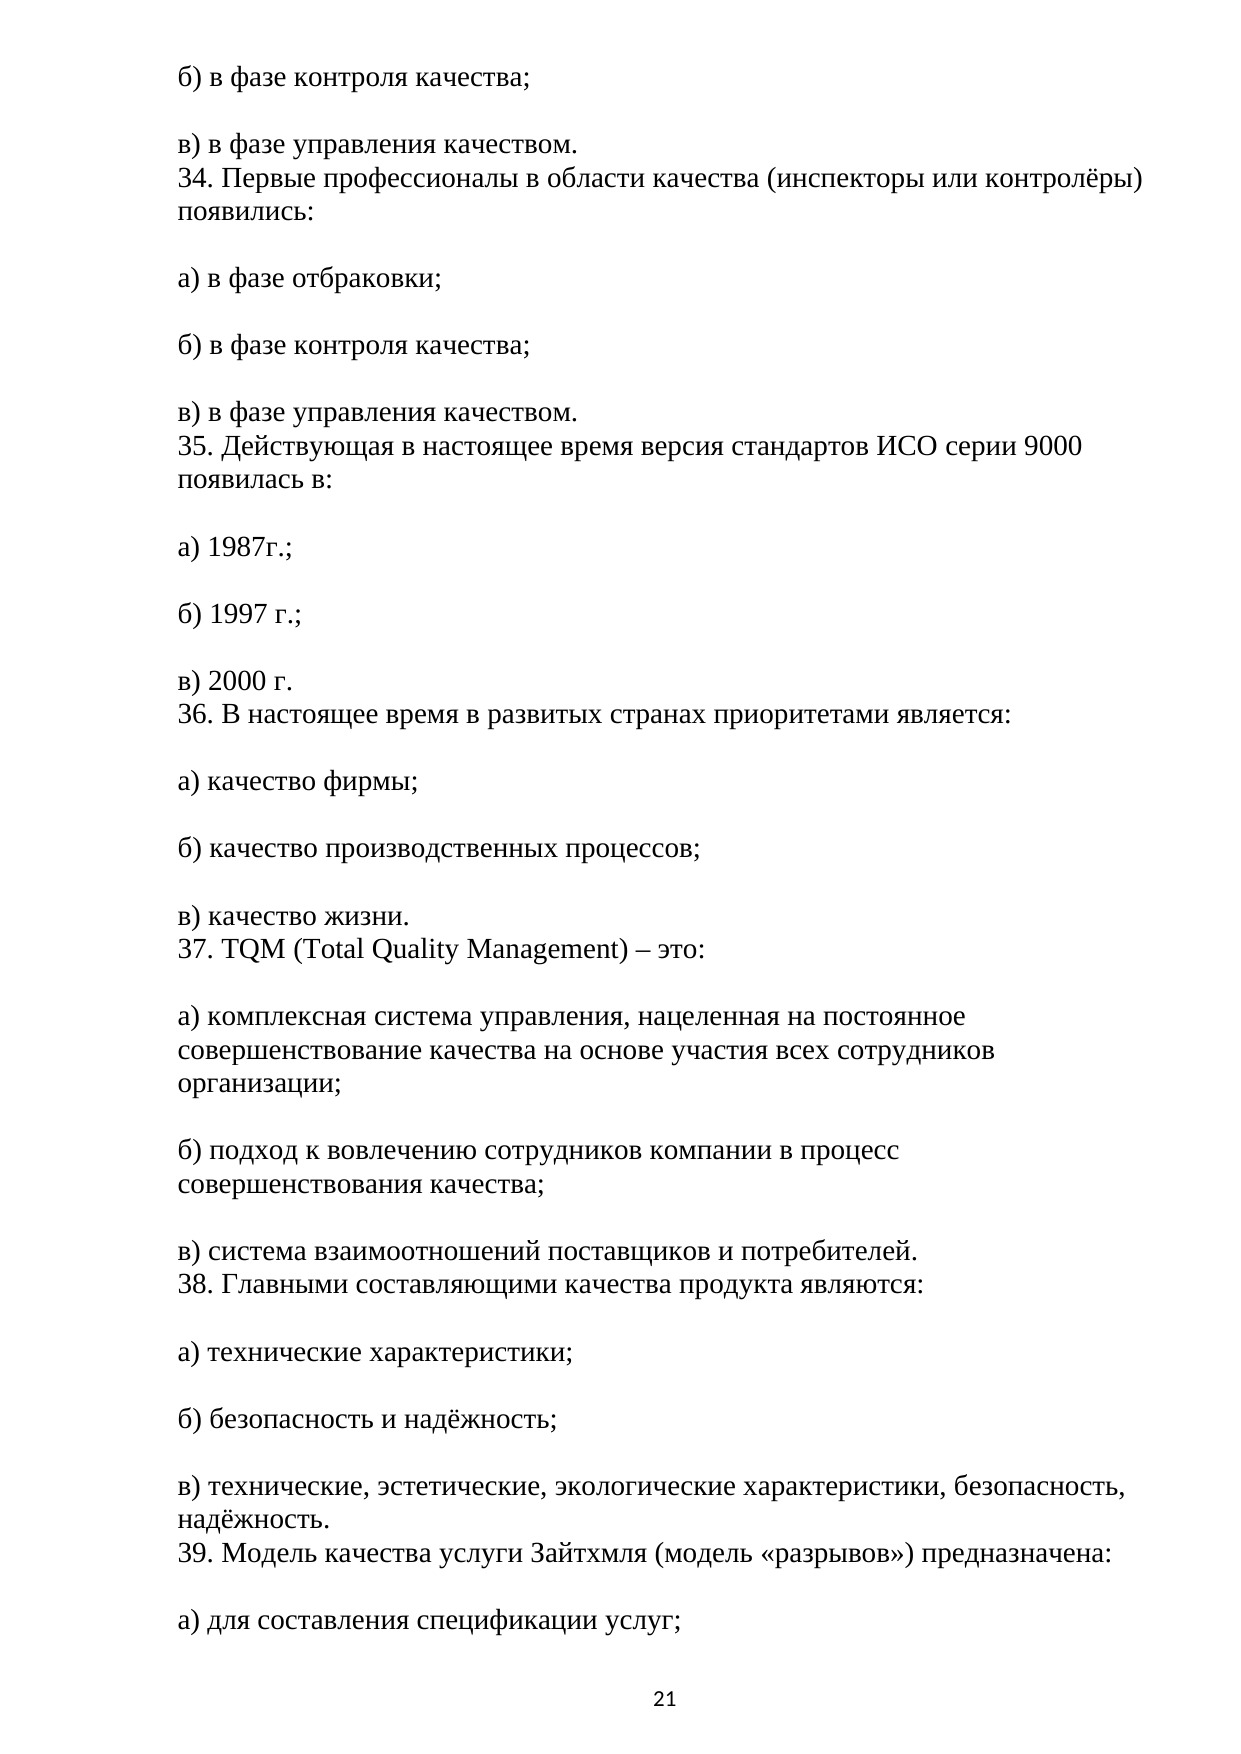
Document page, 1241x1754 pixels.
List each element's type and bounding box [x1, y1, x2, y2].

text [177, 59, 1152, 1636]
